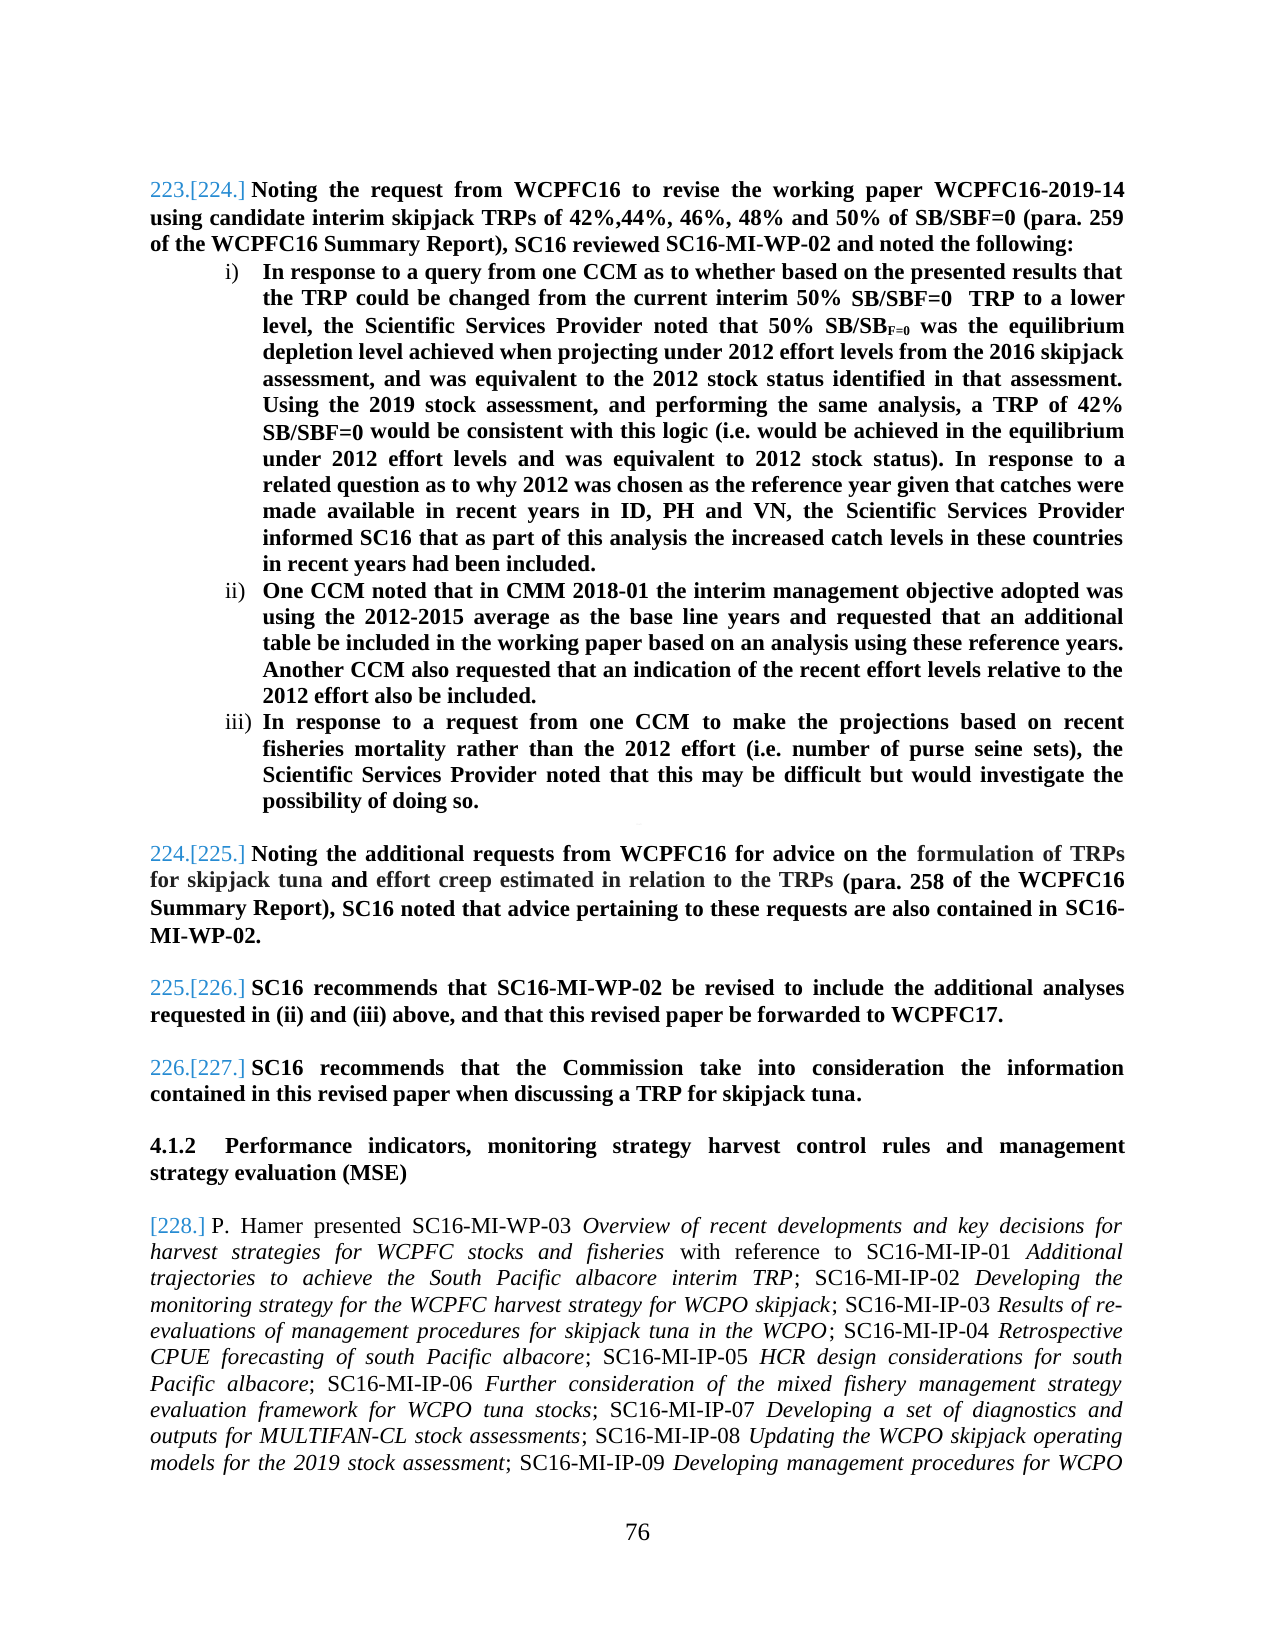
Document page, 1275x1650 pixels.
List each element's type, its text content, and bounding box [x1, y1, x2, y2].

list 4.1.2 Performance indicators, monitoring strategy harvest control rules and management strategy evaluation (MSE) [150, 1133, 1125, 1185]
list In response to a request from one CCM to make the projections based on recent fisheries mortality rather than the 2012 effort (i.e. number of purse seine sets), the Scientific Services Provider noted that this may be difficult but would investigate the possibility of doing so. [225, 708, 1125, 814]
list Noting the request from WCPFC16 to revise the working paper WCPFC16-2019-14 using candidate interim skipjack TRPs of 42%,44%, 46%, 48% and 50% of SB/SBF=0 (para. 259 of the WCPFC16 Summary Report), SC16 reviewed SC16-MI-WP-02 and noted the following: [150, 176, 1125, 258]
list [150, 1212, 1125, 1475]
list SC16 recommends that SC16-MI-WP-02 be revised to include the additional analyses requested in (ii) and (iii) above, and that this revised paper be forwarded to WCPFC17. [150, 974, 1125, 1027]
list SC16 recommends that the Commission take into consideration the information contained in this revised paper when discussing a TRP for skipjack tuna. [150, 1053, 1125, 1106]
list One CCM noted that in CMM 2018-01 the interim management objective adopted was using the 2012-2015 average as the base line years and requested that an additional table be included in the working paper based on an analysis using these reference years. Another CCM also requested that an indication of the recent effort levels relative to the 2012 effort also be included. [225, 577, 1125, 708]
list In response to a query from one CCM as to whether based on the presented results that the TRP could be changed from the current interim 50% SB/SBF=0 TRP to a lower level, the Scientific Services Provider noted that 50% SB/SBF=0 was the equilibrium depletion level achieved when projecting under 2012 effort levels from the 2016 skipjack assessment, and was equivalent to the 2012 stock status identified in that assessment. Using the 2019 stock assessment, and performing the same analysis, a TRP of 42% SB/SBF=0 would be consistent with this logic (i.e. would be achieved in the equilibrium under 2012 effort levels and was equivalent to 2012 stock status). In response to a related question as to why 2012 was chosen as the reference year given that catches were made available in recent years in ID, PH and VN, the Scientific Services Provider informed SC16 that as part of this analysis the increased catch levels in these countries in recent years had been included. [225, 258, 1125, 577]
list Noting the additional requests from WCPFC16 for advice on the formulation of TRPs for skipjack tuna and effort creep estimated in relation to the TRPs (para. 258 of the WCPFC16 Summary Report), SC16 noted that advice pertaining to these requests are also contained in SC16-MI-WP-02. [150, 840, 1125, 948]
